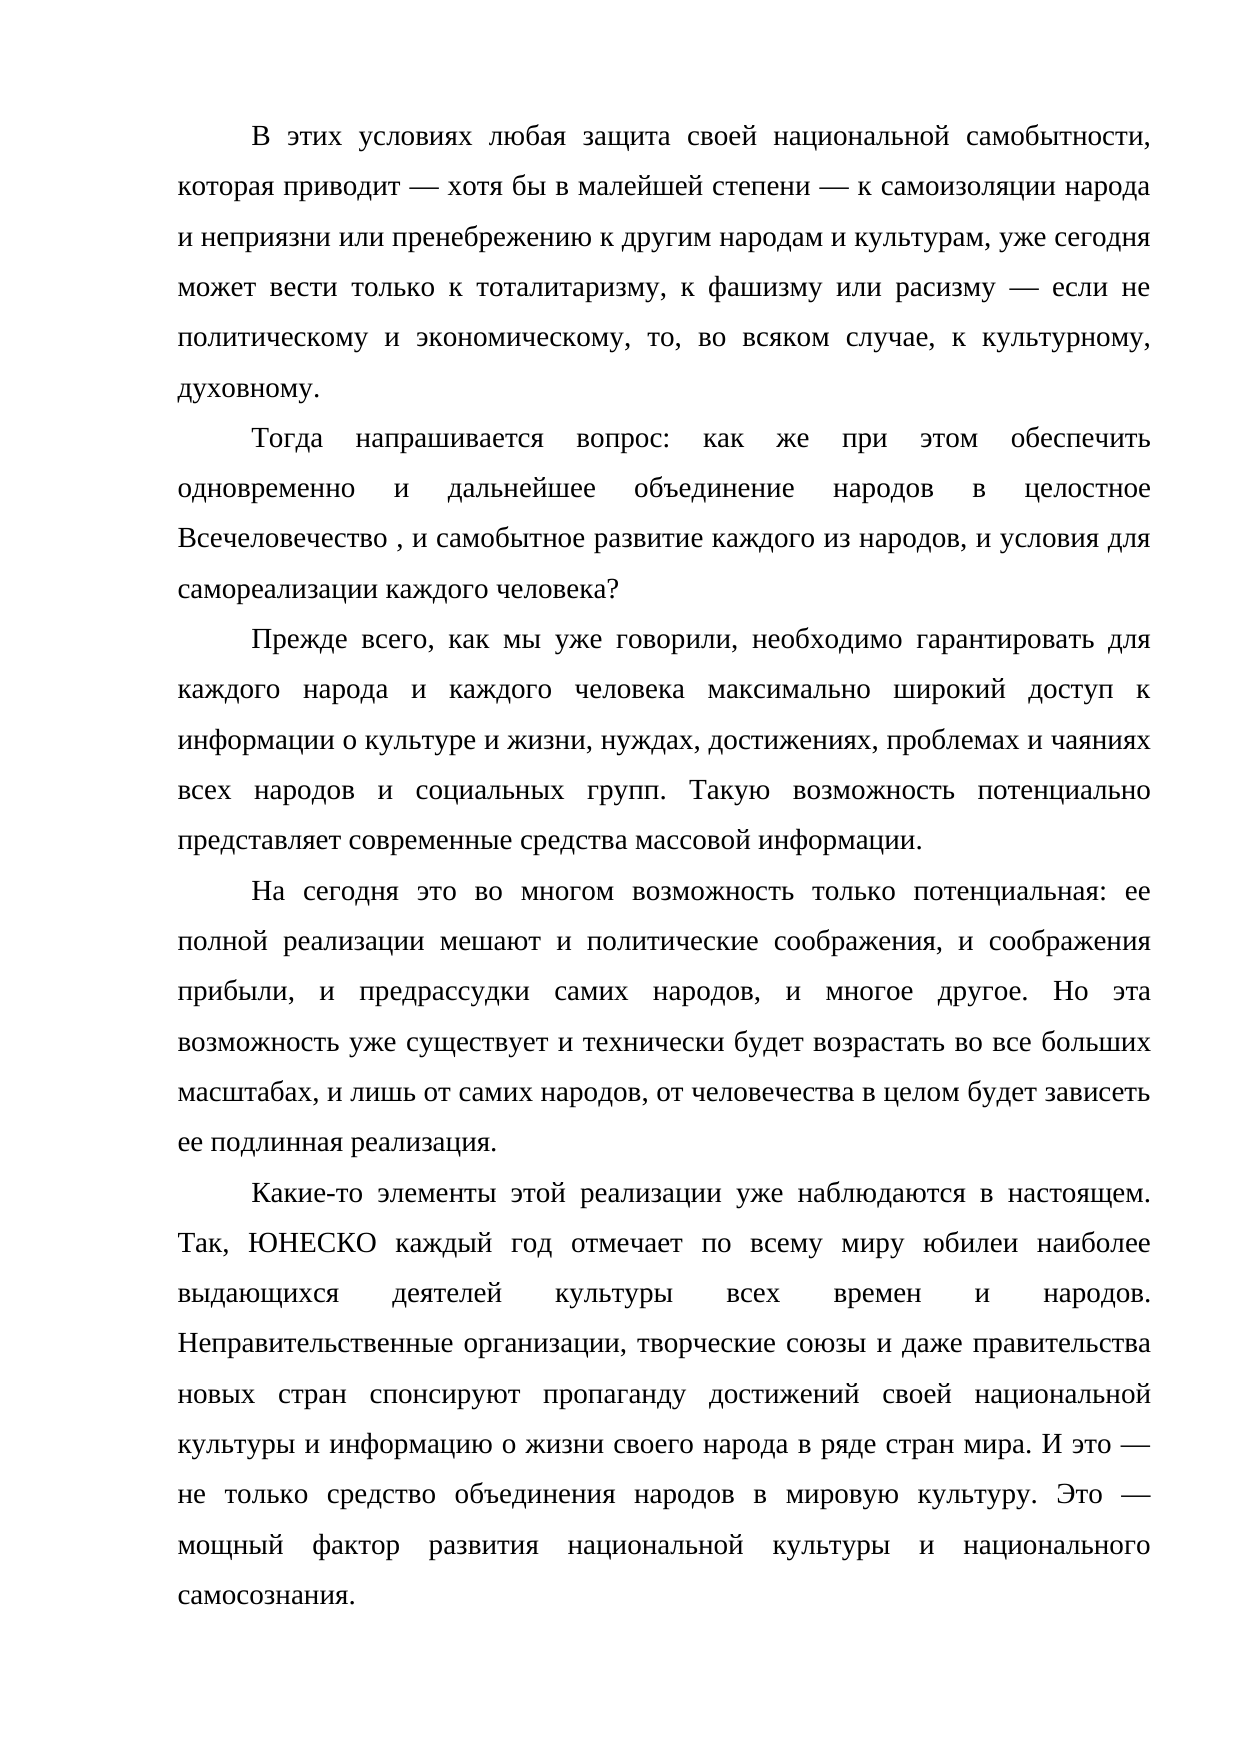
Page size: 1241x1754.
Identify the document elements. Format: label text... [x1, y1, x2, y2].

text В этих условиях любая защита своей национальной самобытности, которая приводит — хотя бы в малейшей степени — к самоизоляции народа и неприязни или пренебрежению к другим народам и культурам, уже сегодня может вести только к тоталитаризму, к фашизму или расизму — если не политическому и экономическому, то, во всяком случае, к культурному, духовному. [177, 118, 1152, 403]
text На сегодня это во многом возможность только потенциальная: ее полной реализации мешают и политические соображения, и соображения прибыли, и предрассудки самих народов, и многое другое. Но эта возможность уже существует и технически будет возрастать во все больших масштабах, и лишь от самих народов, от человечества в целом будет зависеть ее подлинная реализация. [177, 873, 1152, 1158]
text Какие-то элементы этой реализации уже наблюдаются в настоящем. Так, ЮНЕСКО каждый год отмечает по всему миру юбилеи наиболее выдающихся деятелей культуры всех времен и народов. Неправительственные организации, творческие союзы и даже правительства новых стран спонсируют пропаганду достижений своей национальной культуры и информацию о жизни своего народа в ряде стран мира. И это — не только средство объединения народов в мировую культуру. Это — мощный фактор развития национальной культуры и национального самосознания. [177, 1175, 1152, 1611]
text Тогда напрашивается вопрос: как же при этом обеспечить одновременно и дальнейшее объединение народов в целостное Всечеловечество , и самобытное развитие каждого из народов, и условия для самореализации каждого человека? [177, 420, 1152, 604]
text Прежде всего, как мы уже говорили, необходимо гарантировать для каждого народа и каждого человека максимально широкий доступ к информации о культуре и жизни, нуждах, достижениях, проблемах и чаяниях всех народов и социальных групп. Такую возможность потенциально представляет современные средства массовой информации. [177, 621, 1152, 856]
